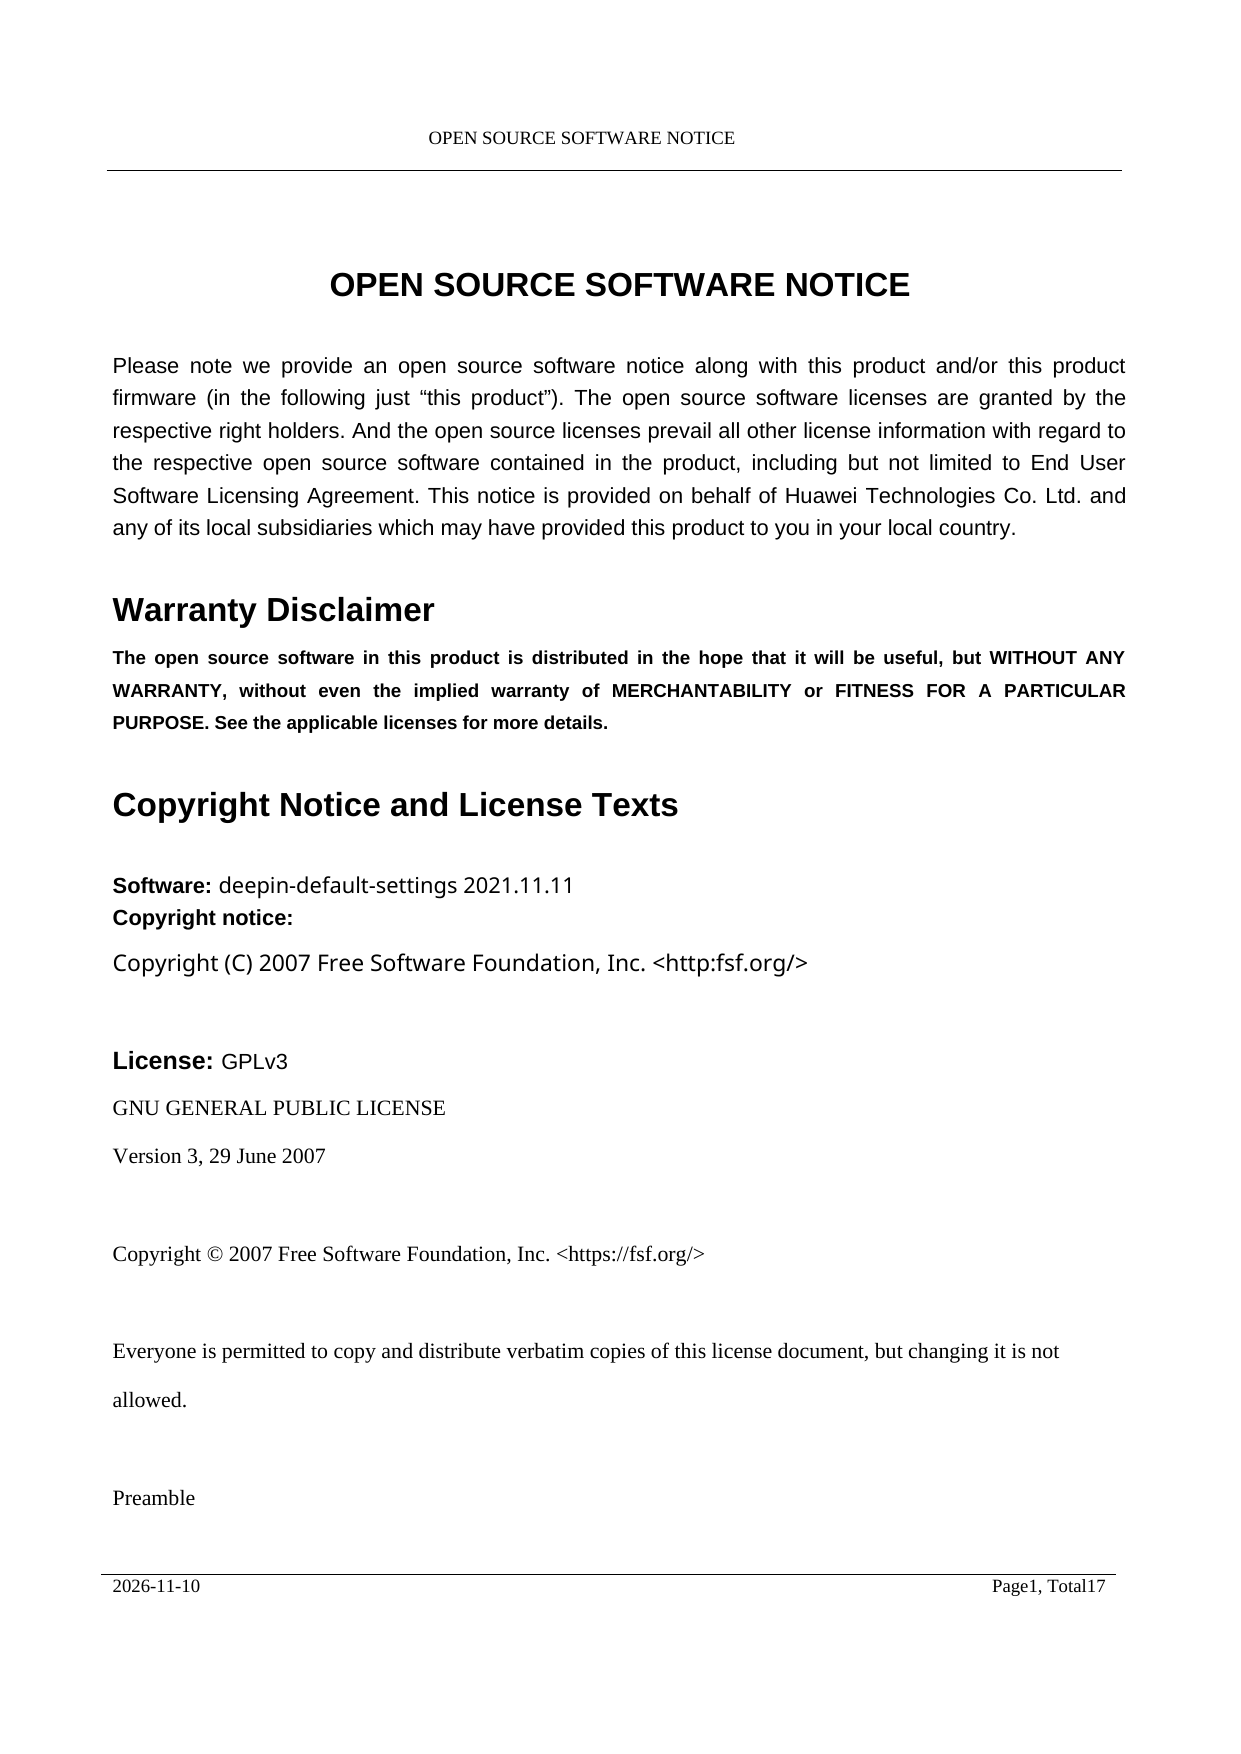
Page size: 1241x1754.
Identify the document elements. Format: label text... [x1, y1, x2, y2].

text Warranty Disclaimer [112, 576, 1128, 641]
text Please note we provide an open source software notice along with this product and/or this product firmware (in the following just “this product”). The open source software licenses are granted by the respective right holders. And the open source licenses prevail all other license information with regard to the respective open source software contained in the product, including but not limited to End User Software Licensing Agreement. This notice is provided on behalf of Huawei Technologies Co. Ltd. and any of its local subsidiaries which may have provided this product to you in your local country. [112, 349, 1128, 544]
text Copyright (C) 2007 Free Software Foundation, Inc. <http:fsf.org/> [112, 947, 1128, 1028]
text OPEN SOURCE SOFTWARE NOTICE [112, 251, 1128, 316]
text License: GPLv3 [112, 1044, 1128, 1077]
text The open source software in this product is distributed in the hope that it will be useful, but WITHOUT ANY WARRANTY, without even the implied warranty of MERCHANTABILITY or FITNESS FOR A PARTICULAR PURPOSE. See the applicable licenses for more details. [112, 641, 1128, 739]
text Copyright Notice and License Texts [112, 771, 1128, 836]
text Software: deepin-default-settings 2021.11.11 [112, 869, 1128, 901]
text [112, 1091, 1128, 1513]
text Copyright notice: [112, 901, 1128, 934]
